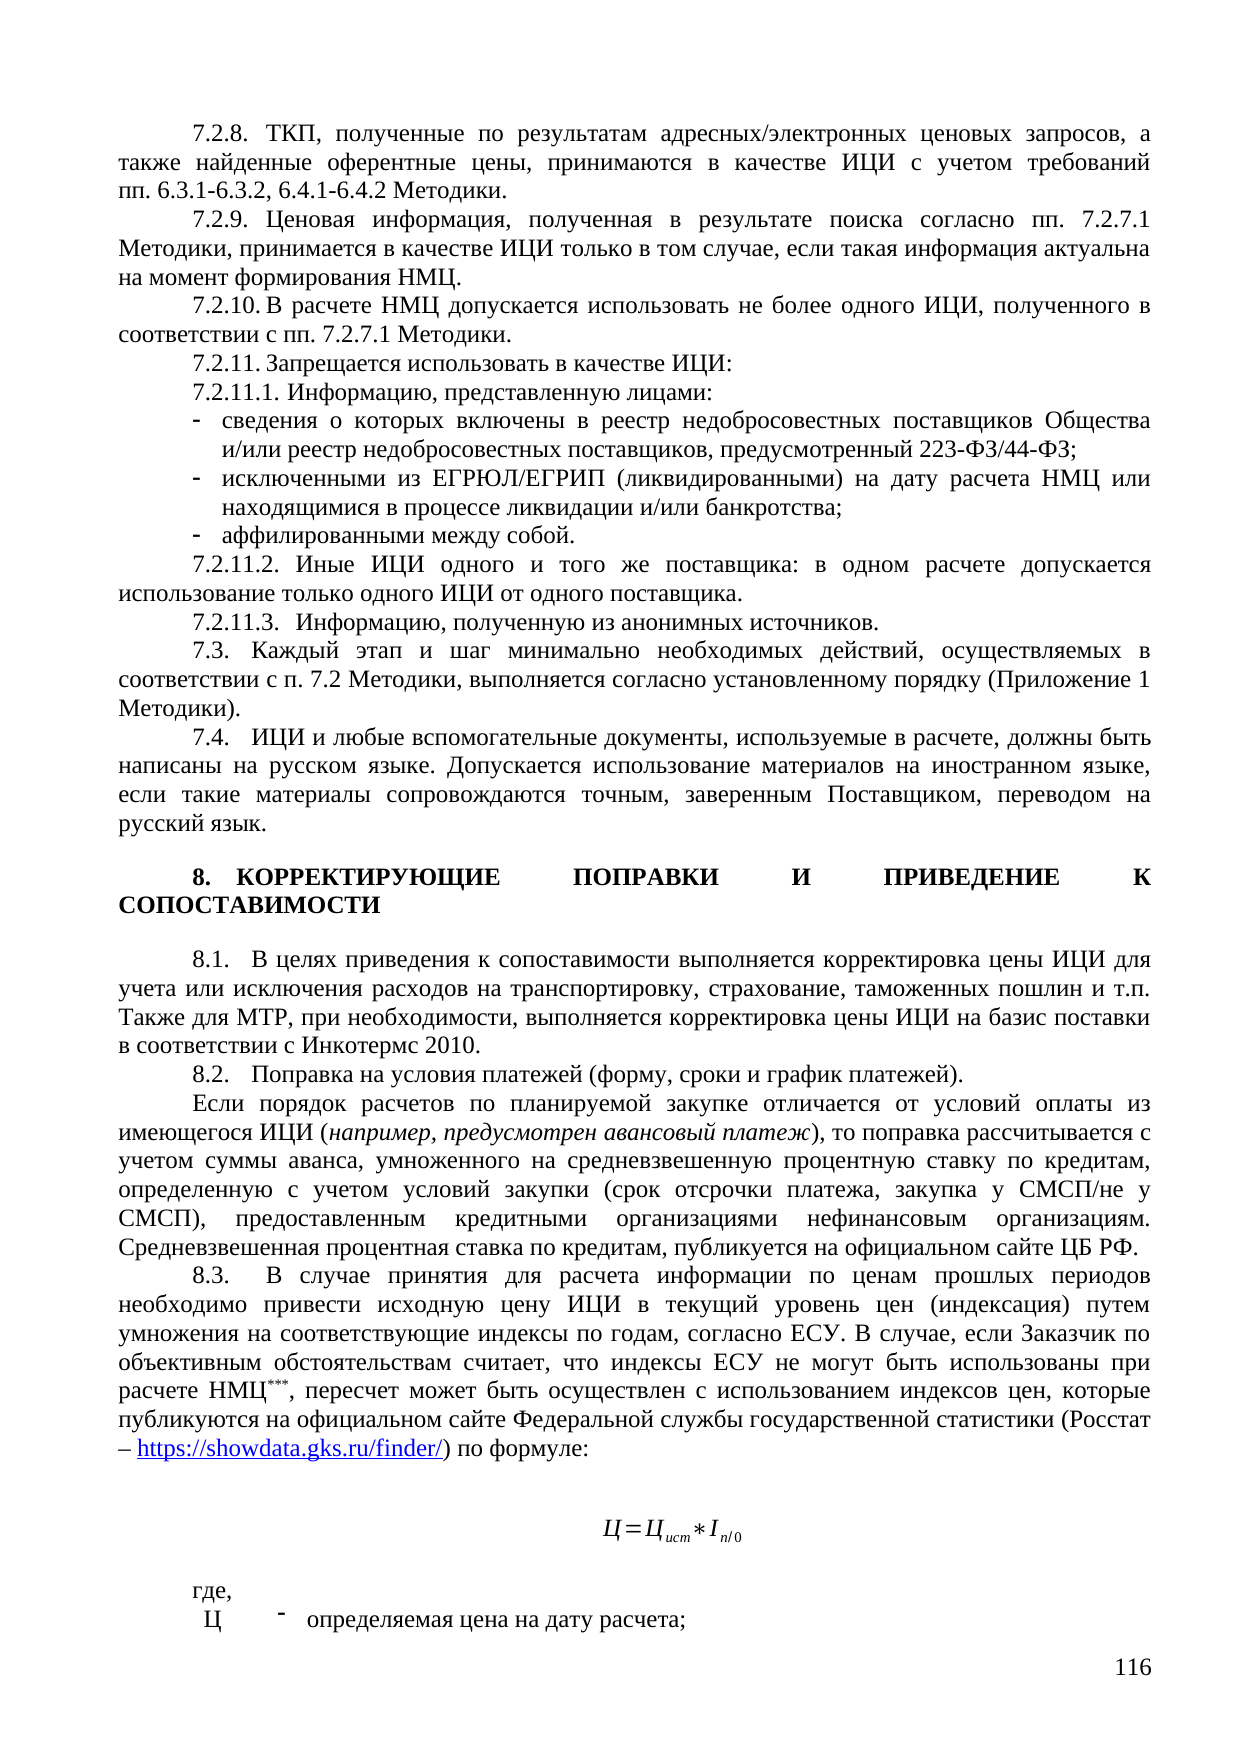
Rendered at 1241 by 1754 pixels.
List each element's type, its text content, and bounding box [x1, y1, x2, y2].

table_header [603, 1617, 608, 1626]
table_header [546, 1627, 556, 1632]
list исключенными из ЕГРЮЛ/ЕГРИП (ликвидированными) на дату расчета НМЦ или находящимися в процессе ликвидации и/или банкротства; [192, 463, 1152, 521]
list Корректирующие поправки и приведение к сопоставимости [118, 862, 1152, 919]
text где, [192, 1575, 1152, 1604]
list сведения о которых включены в реестр недобросовестных поставщиков Общества и/или реестр недобросовестных поставщиков, предусмотренный 223-ФЗ/44-ФЗ; [192, 406, 1152, 463]
list В случае принятия для расчета информации по ценам прошлых периодов необходимо привести исходную цену ИЦИ в текущий уровень цен (индексация) путем умножения на соответствующие индексы по годам, согласно ЕСУ. В случае, если Заказчик по объективным обстоятельствам считает, что индексы ЕСУ не могут быть использованы при расчете НМЦ***, пересчет может быть осуществлен с использованием индексов цен, которые публикуются на официальном сайте Федеральной службы государственной статистики (Росстат – https://showdata.gks.ru/finder/) по формуле: [118, 1261, 1152, 1462]
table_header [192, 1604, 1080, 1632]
list В расчете НМЦ допускается использовать не более одного ИЦИ, полученного в соответствии с пп. 7.2.7.1 Методики. [118, 291, 1152, 348]
list Информацию, представленную лицами: [118, 377, 1152, 406]
list В целях приведения к сопоставимости выполняется корректировка цены ИЦИ для учета или исключения расходов на транспортировку, страхование, таможенных пошлин и т.п. Также для МТР, при необходимости, выполняется корректировка цены ИЦИ на базис поставки в соответствии с Инкотермс 2010. [118, 944, 1152, 1059]
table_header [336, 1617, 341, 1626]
text Если порядок расчетов по планируемой закупке отличается от условий оплаты из имеющегося ИЦИ (например, предусмотрен авансовый платеж), то поправка рассчитывается с учетом суммы аванса, умноженного на средневзвешенную процентную ставку по кредитам, определенную с учетом условий закупки (срок отсрочки платежа, закупка у СМСП/не у СМСП), предоставленным кредитными организациями нефинансовым организациям. Средневзвешенная процентная ставка по кредитам, публикуется на официальном сайте ЦБ РФ. [118, 1088, 1152, 1261]
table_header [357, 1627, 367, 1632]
list Ценовая информация, полученная в результате поиска согласно пп. 7.2.7.1 Методики, принимается в качестве ИЦИ только в том случае, если такая информация актуальна на момент формирования НМЦ. [118, 204, 1152, 291]
list Поправка на условия платежей (форму, сроки и график платежей). [118, 1059, 1152, 1088]
list Информацию, полученную из анонимных источников. [118, 607, 1152, 636]
list Каждый этап и шаг минимально необходимых действий, осуществляемых в соответствии с п. 7.2 Методики, выполняется согласно установленному порядку (Приложение 1 Методики). [118, 636, 1152, 722]
list аффилированными между собой. [192, 521, 1152, 549]
list ТКП, полученные по результатам адресных/электронных ценовых запросов, а также найденные оферентные цены, принимаются в качестве ИЦИ с учетом требований пп. 6.3.1-6.3.2, 6.4.1-6.4.2 Методики. [118, 118, 1152, 204]
list Запрещается использовать в качестве ИЦИ: [118, 348, 1152, 377]
list Иные ИЦИ одного и того же поставщика: в одном расчете допускается использование только одного ИЦИ от одного поставщика. [118, 549, 1152, 607]
list ИЦИ и любые вспомогательные документы, используемые в расчете, должны быть написаны на русском языке. Допускается использование материалов на иностранном языке, если такие материалы сопровождаются точным, заверенным Поставщиком, переводом на русский язык. [118, 722, 1152, 837]
